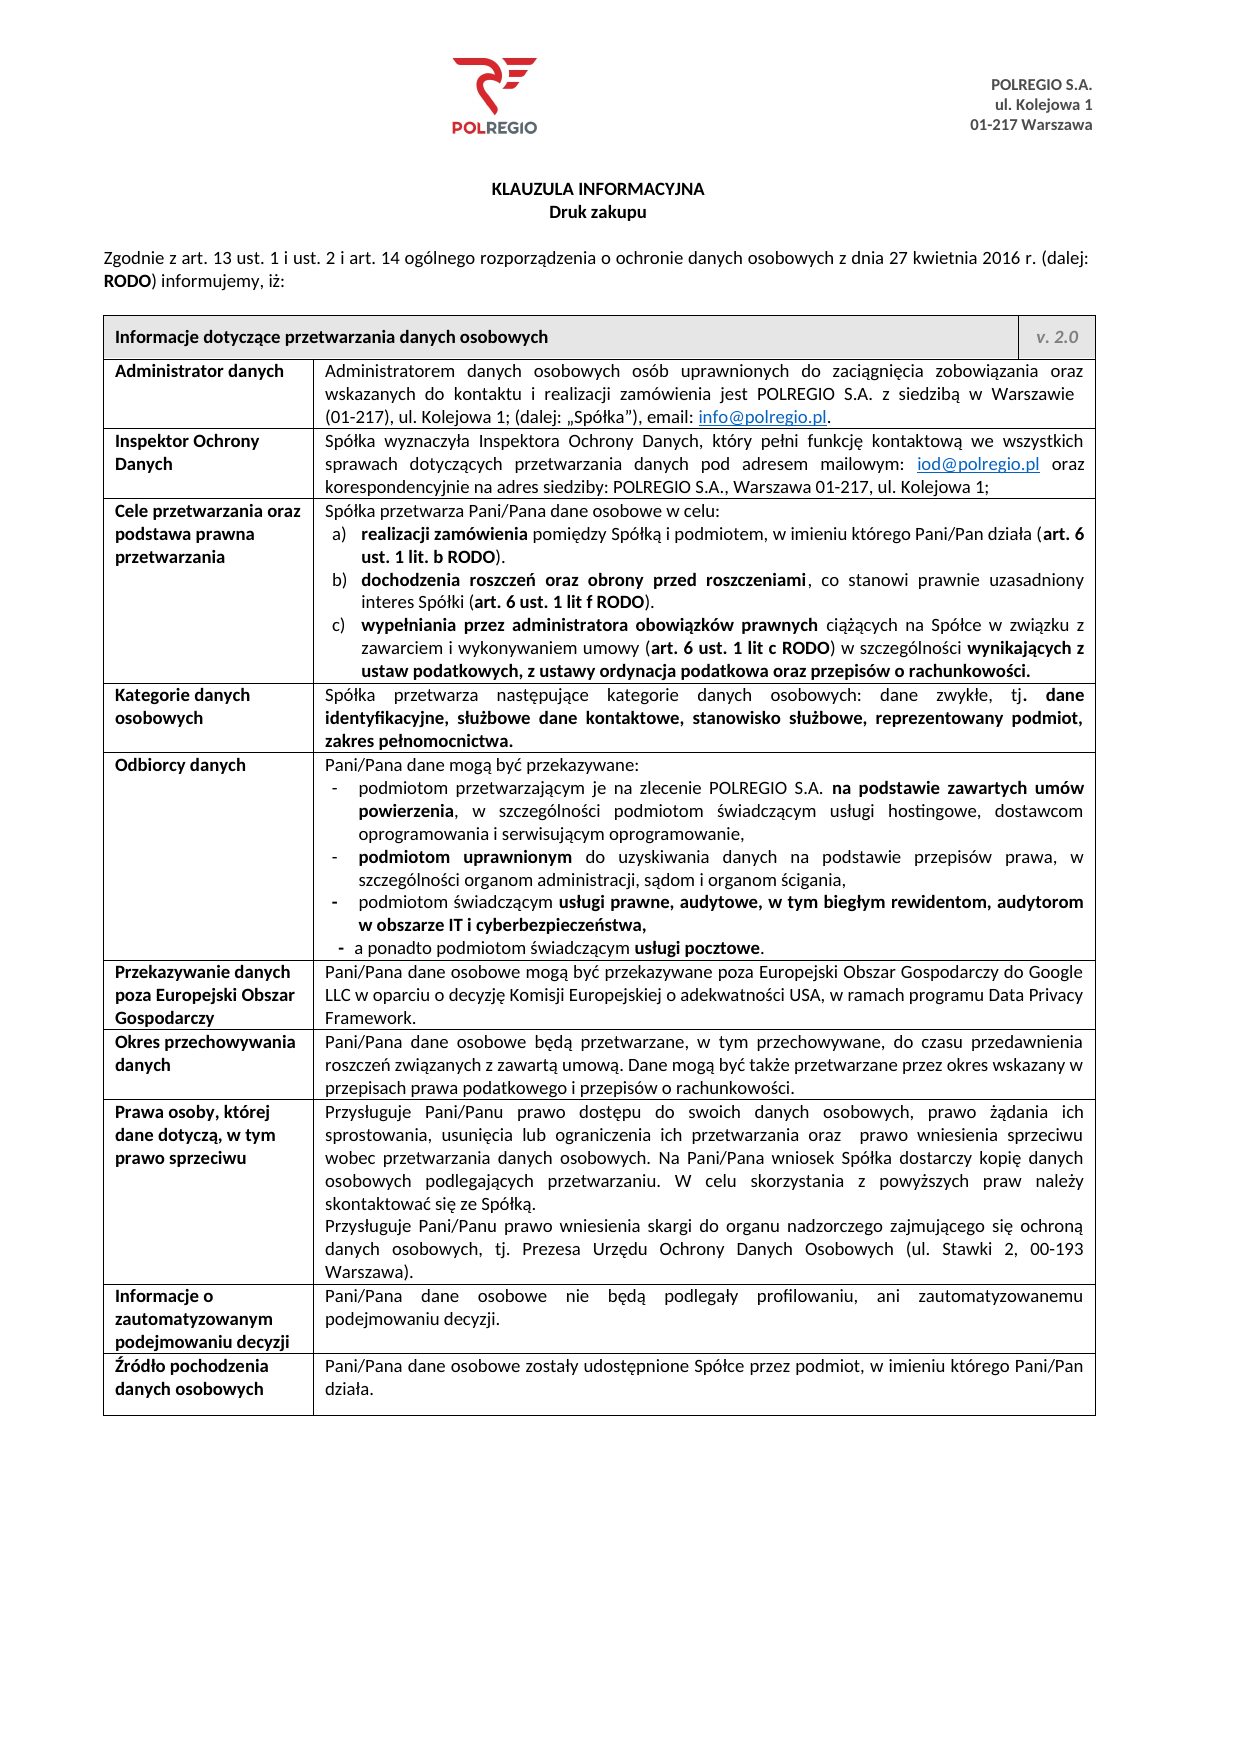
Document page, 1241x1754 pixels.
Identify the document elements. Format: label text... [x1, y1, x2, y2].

table_cell Prawa osoby, której dane dotyczą, w tym prawo sprzeciwu [104, 1100, 313, 1283]
table_cell Źródło pochodzenia danych osobowych [104, 1354, 313, 1415]
table_cell Pani/Pana dane osobowe będą przetwarzane, w tym przechowywane, do czasu przedawnienia roszczeń związanych z zawartą umową. Dane mogą być także przetwarzane przez okres wskazany w przepisach prawa podatkowego i przepisów o rachunkowości. [314, 1030, 1095, 1099]
table_header v. 2.0 [1019, 316, 1095, 358]
text Zgodnie z art. 13 ust. 1 i ust. 2 i art. 14 ogólnego rozporządzenia o ochronie danych osobowych z dnia 27 kwietnia 2016 r. (dalej: RODO) informujemy, iż: [103, 246, 1093, 292]
table_cell Administrator danych [104, 360, 313, 428]
table_cell Kategorie danych osobowych [104, 684, 313, 752]
table_cell Okres przechowywania danych [104, 1030, 313, 1099]
picture [432, 28, 557, 163]
table_cell Odbiorcy danych [104, 753, 313, 959]
table_cell Spółka przetwarza Pani/Pana dane osobowe w celu: realizacji zamówienia pomiędzy Spółką i podmiotem, w imieniu którego Pani/Pan działa (art. 6 ust. 1 lit. b RODO). dochodzenia roszczeń oraz obrony przed roszczeniami, co stanowi prawnie uzasadniony interes Spółki (art. 6 ust. 1 lit f RODO). wypełniania przez administratora obowiązków prawnych ciążących na Spółce w związku z zawarciem i wykonywaniem umowy (art. 6 ust. 1 lit c RODO) w szczególności wynikających z ustaw podatkowych, z ustawy ordynacja podatkowa oraz przepisów o rachunkowości. [314, 499, 1095, 682]
table_cell Spółka przetwarza następujące kategorie danych osobowych: dane zwykłe, tj. dane identyfikacyjne, służbowe dane kontaktowe, stanowisko służbowe, reprezentowany podmiot, zakres pełnomocnictwa. [314, 684, 1095, 752]
table_cell Spółka wyznaczyła Inspektora Ochrony Danych, który pełni funkcję kontaktową we wszystkich sprawach dotyczących przetwarzania danych pod adresem mailowym: iod@polregio.pl oraz korespondencyjnie na adres siedziby: POLREGIO S.A., Warszawa 01-217, ul. Kolejowa 1; [314, 429, 1095, 498]
text KLAUZULA INFORMACYJNA [103, 177, 1093, 200]
table_cell Pani/Pana dane osobowe zostały udostępnione Spółce przez podmiot, w imieniu którego Pani/Pan działa. [314, 1354, 1095, 1415]
table_cell Inspektor Ochrony Danych [104, 429, 313, 498]
table_cell Administratorem danych osobowych osób uprawnionych do zaciągnięcia zobowiązania oraz wskazanych do kontaktu i realizacji zamówienia jest POLREGIO S.A. z siedzibą w Warszawie (01-217), ul. Kolejowa 1; (dalej: „Spółka”), email: info@polregio.pl. [314, 360, 1095, 428]
table_cell Cele przetwarzania oraz podstawa prawna przetwarzania [104, 499, 313, 682]
table_cell Pani/Pana dane osobowe mogą być przekazywane poza Europejski Obszar Gospodarczy do Google LLC w oparciu o decyzję Komisji Europejskiej o adekwatności USA, w ramach programu Data Privacy Framework. [314, 961, 1095, 1029]
table_cell Przekazywanie danych poza Europejski Obszar Gospodarczy [104, 961, 313, 1029]
table_cell Informacje o zautomatyzowanym podejmowaniu decyzji [104, 1285, 313, 1353]
table_header Informacje dotyczące przetwarzania danych osobowych [104, 316, 1018, 358]
text Druk zakupu [103, 200, 1093, 223]
table_cell Przysługuje Pani/Panu prawo dostępu do swoich danych osobowych, prawo żądania ich sprostowania, usunięcia lub ograniczenia ich przetwarzania oraz prawo wniesienia sprzeciwu wobec przetwarzania danych osobowych. Na Pani/Pana wniosek Spółka dostarczy kopię danych osobowych podlegających przetwarzaniu. W celu skorzystania z powyższych praw należy skontaktować się ze Spółką. Przysługuje Pani/Panu prawo wniesienia skargi do organu nadzorczego zajmującego się ochroną danych osobowych, tj. Prezesa Urzędu Ochrony Danych Osobowych (ul. Stawki 2, 00-193 Warszawa). [314, 1100, 1095, 1283]
table_cell Pani/Pana dane mogą być przekazywane: podmiotom przetwarzającym je na zlecenie POLREGIO S.A. na podstawie zawartych umów powierzenia, w szczególności podmiotom świadczącym usługi hostingowe, dostawcom oprogramowania i serwisującym oprogramowanie, podmiotom uprawnionym do uzyskiwania danych na podstawie przepisów prawa, w szczególności organom administracji, sądom i organom ścigania, podmiotom świadczącym usługi prawne, audytowe, w tym biegłym rewidentom, audytorom w obszarze IT i cyberbezpieczeństwa, a ponadto podmiotom świadczącym usługi pocztowe. [314, 753, 1095, 959]
table_cell Pani/Pana dane osobowe nie będą podlegały profilowaniu, ani zautomatyzowanemu podejmowaniu decyzji. [314, 1285, 1095, 1353]
